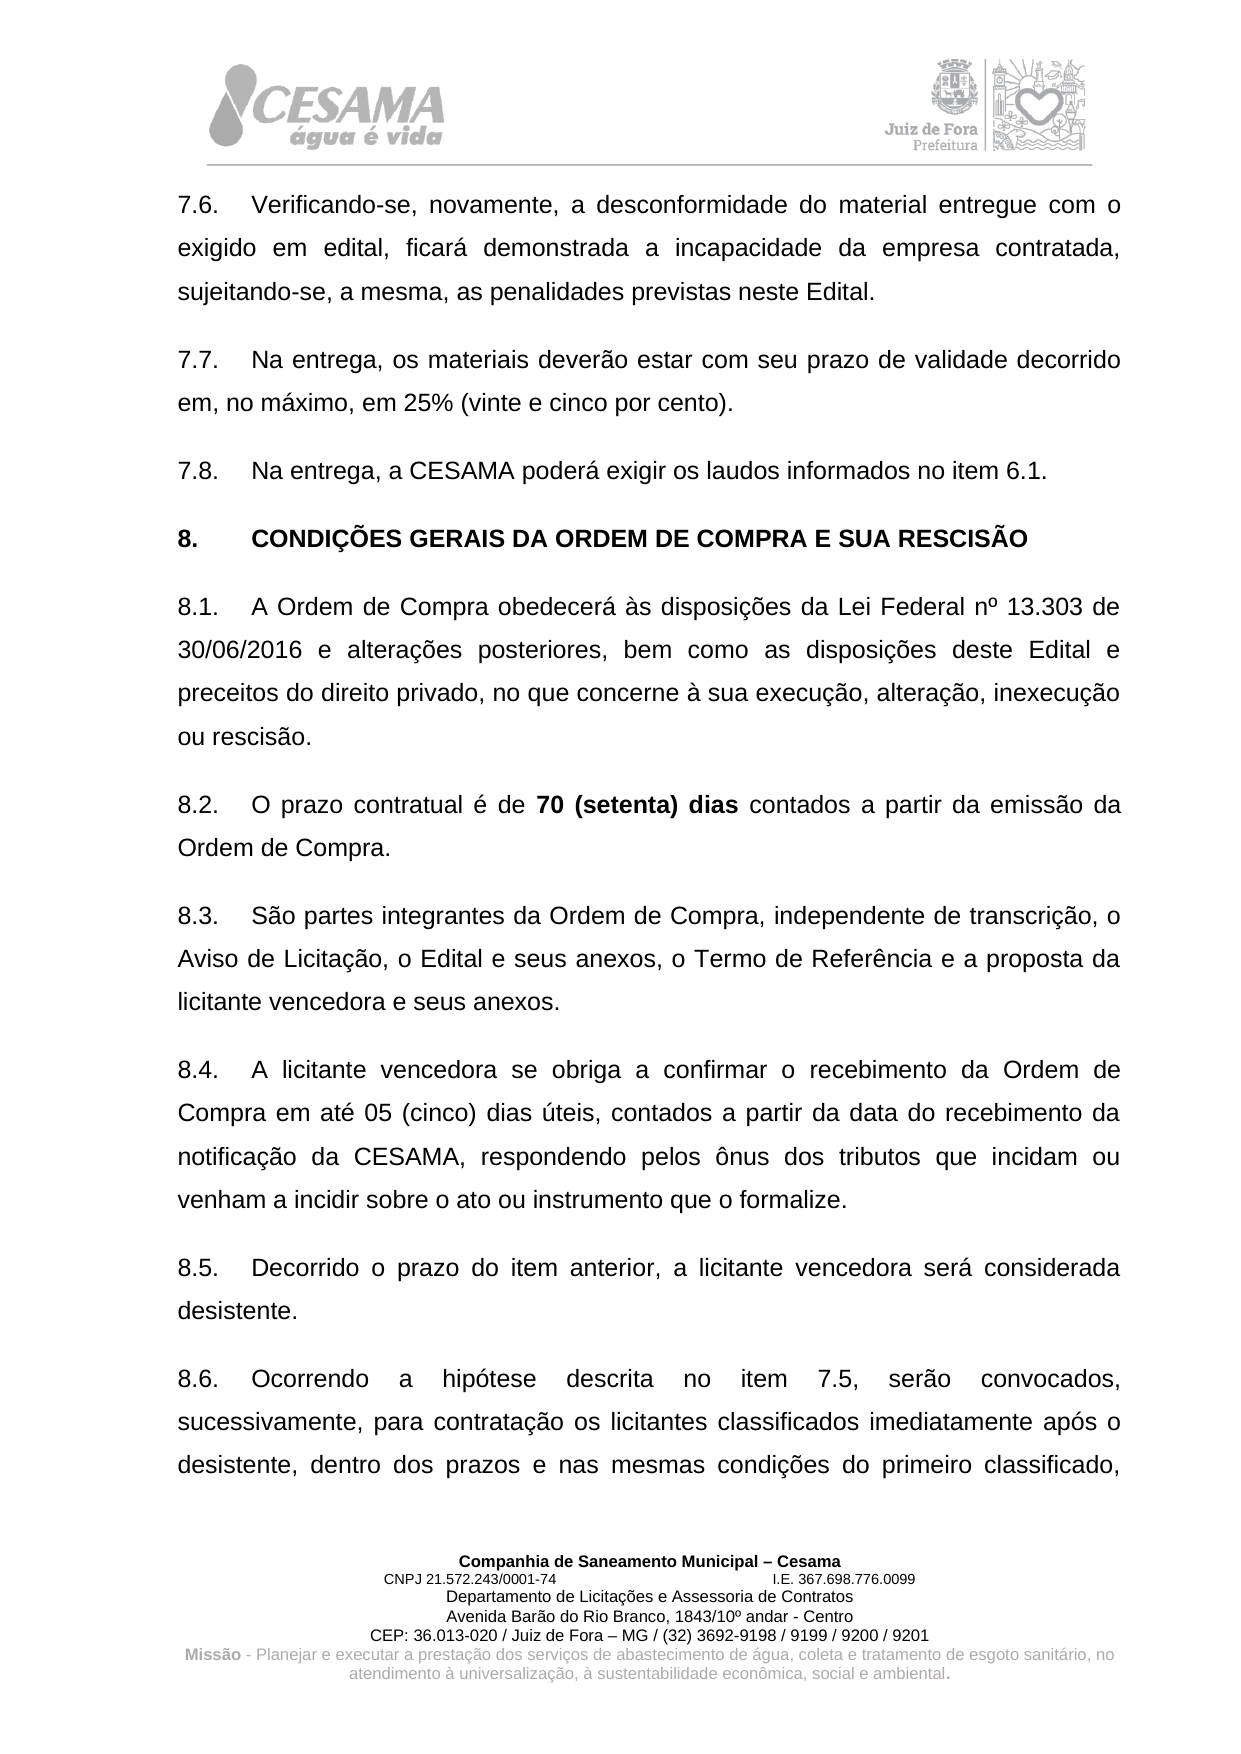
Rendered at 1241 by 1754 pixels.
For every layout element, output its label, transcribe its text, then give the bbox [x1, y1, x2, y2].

list A licitante vencedora se obriga a confirmar o recebimento da Ordem de Compra em até 05 (cinco) dias úteis, contados a partir da data do recebimento da notificação da CESAMA, respondendo pelos ônus dos tributos que incidam ou venham a incidir sobre o ato ou instrumento que o formalize. [177, 1055, 1122, 1213]
list O prazo contratual é de 70 (setenta) dias contados a partir da emissão da Ordem de Compra. [177, 790, 1122, 862]
list CONDIÇÕES GERAIS DA ORDEM DE COMPRA E SUA RESCISÃO [177, 524, 1122, 553]
list Decorrido o prazo do item anterior, a licitante vencedora será considerada desistente. [177, 1253, 1122, 1325]
list Verificando-se, novamente, a desconformidade do material entregue com o exigido em edital, ficará demonstrada a incapacidade da empresa contratada, sujeitando-se, a mesma, as penalidades previstas neste Edital. [177, 190, 1122, 305]
list São partes integrantes da Ordem de Compra, independente de transcrição, o Aviso de Licitação, o Edital e seus anexos, o Termo de Referência e a proposta da licitante vencedora e seus anexos. [177, 901, 1122, 1016]
picture [206, 59, 1093, 166]
list Na entrega, a CESAMA poderá exigir os laudos informados no item 6.1. [177, 456, 1122, 485]
list A Ordem de Compra obedecerá às disposições da Lei Federal nº 13.303 de 30/06/2016 e alterações posteriores, bem como as disposições deste Edital e preceitos do direito privado, no que concerne à sua execução, alteração, inexecução ou rescisão. [177, 592, 1122, 750]
list Na entrega, os materiais deverão estar com seu prazo de validade decorrido em, no máximo, em 25% (vinte e cinco por cento). [177, 345, 1122, 417]
